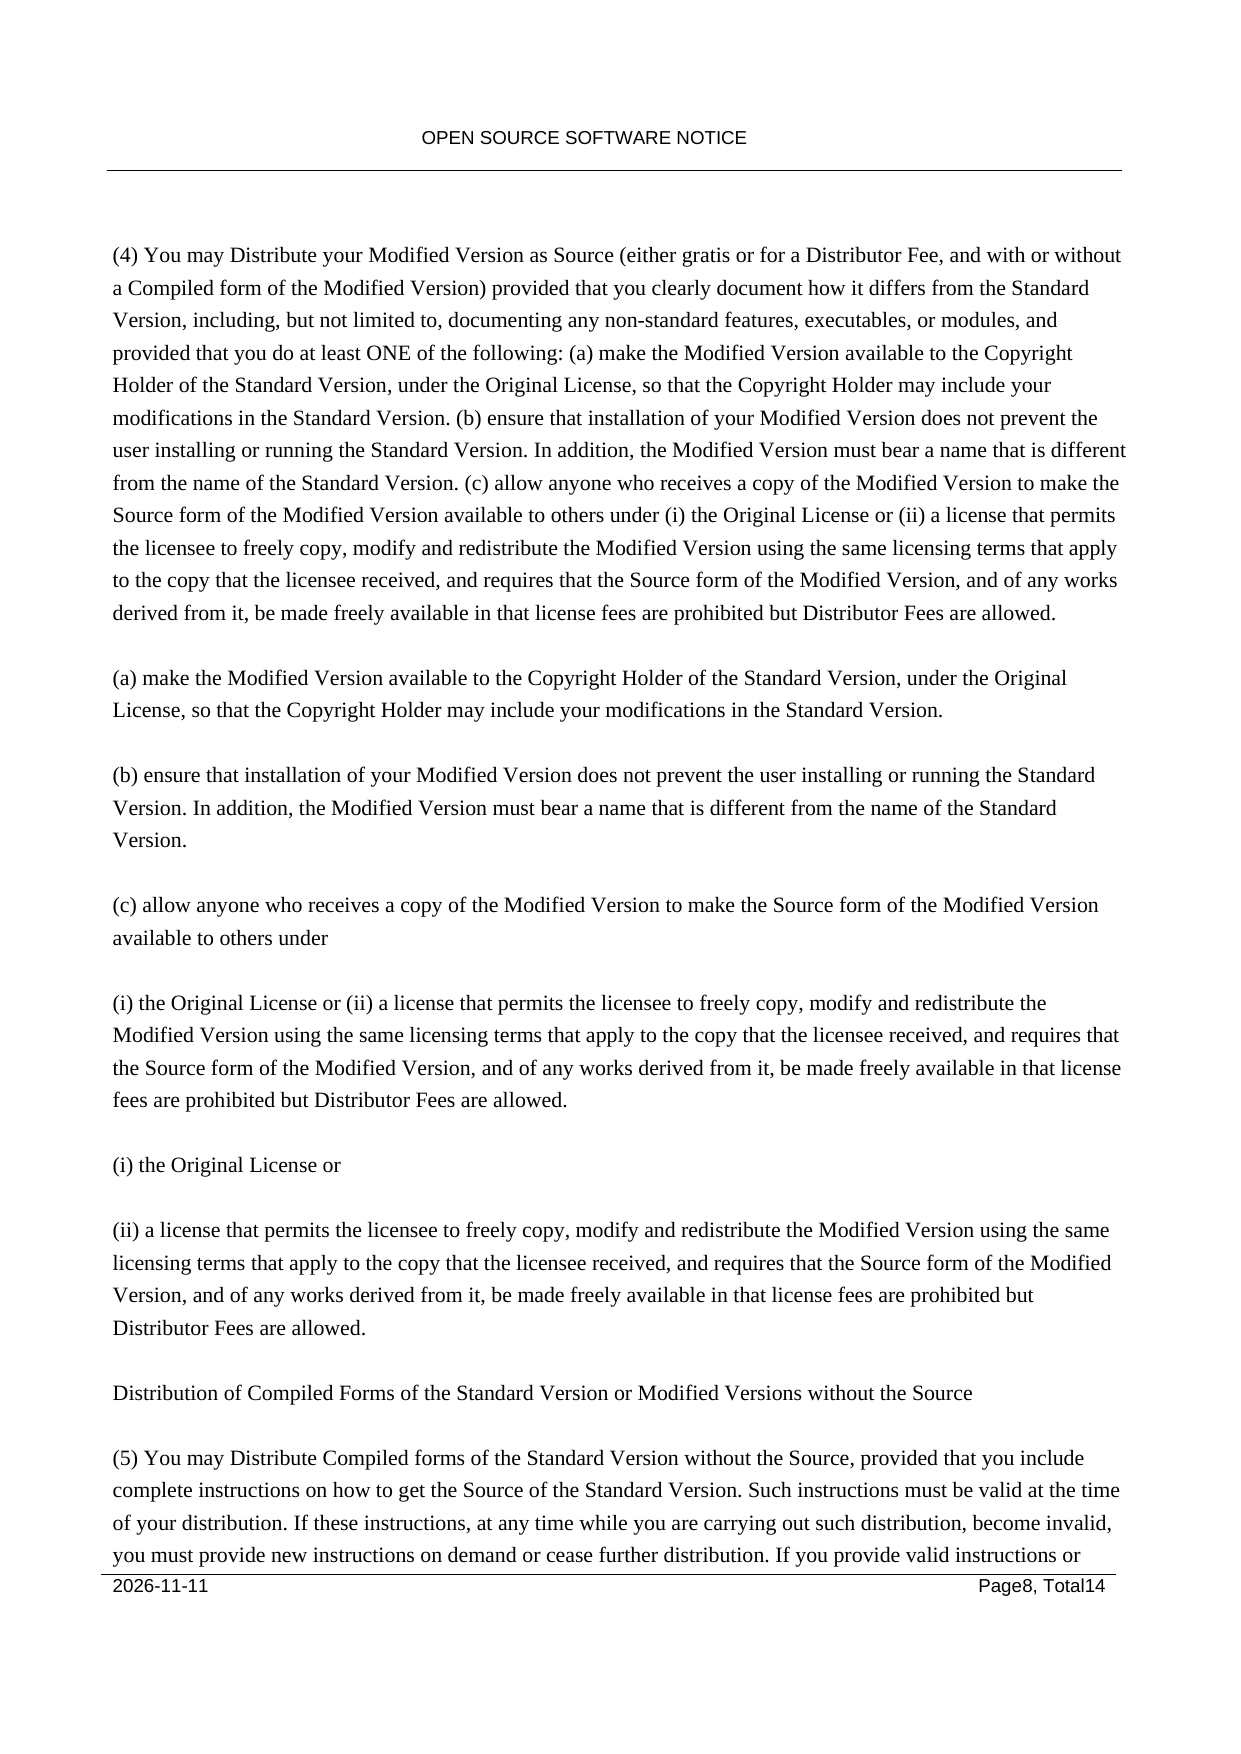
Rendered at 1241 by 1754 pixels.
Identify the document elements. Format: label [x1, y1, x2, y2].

text [112, 206, 1128, 1571]
